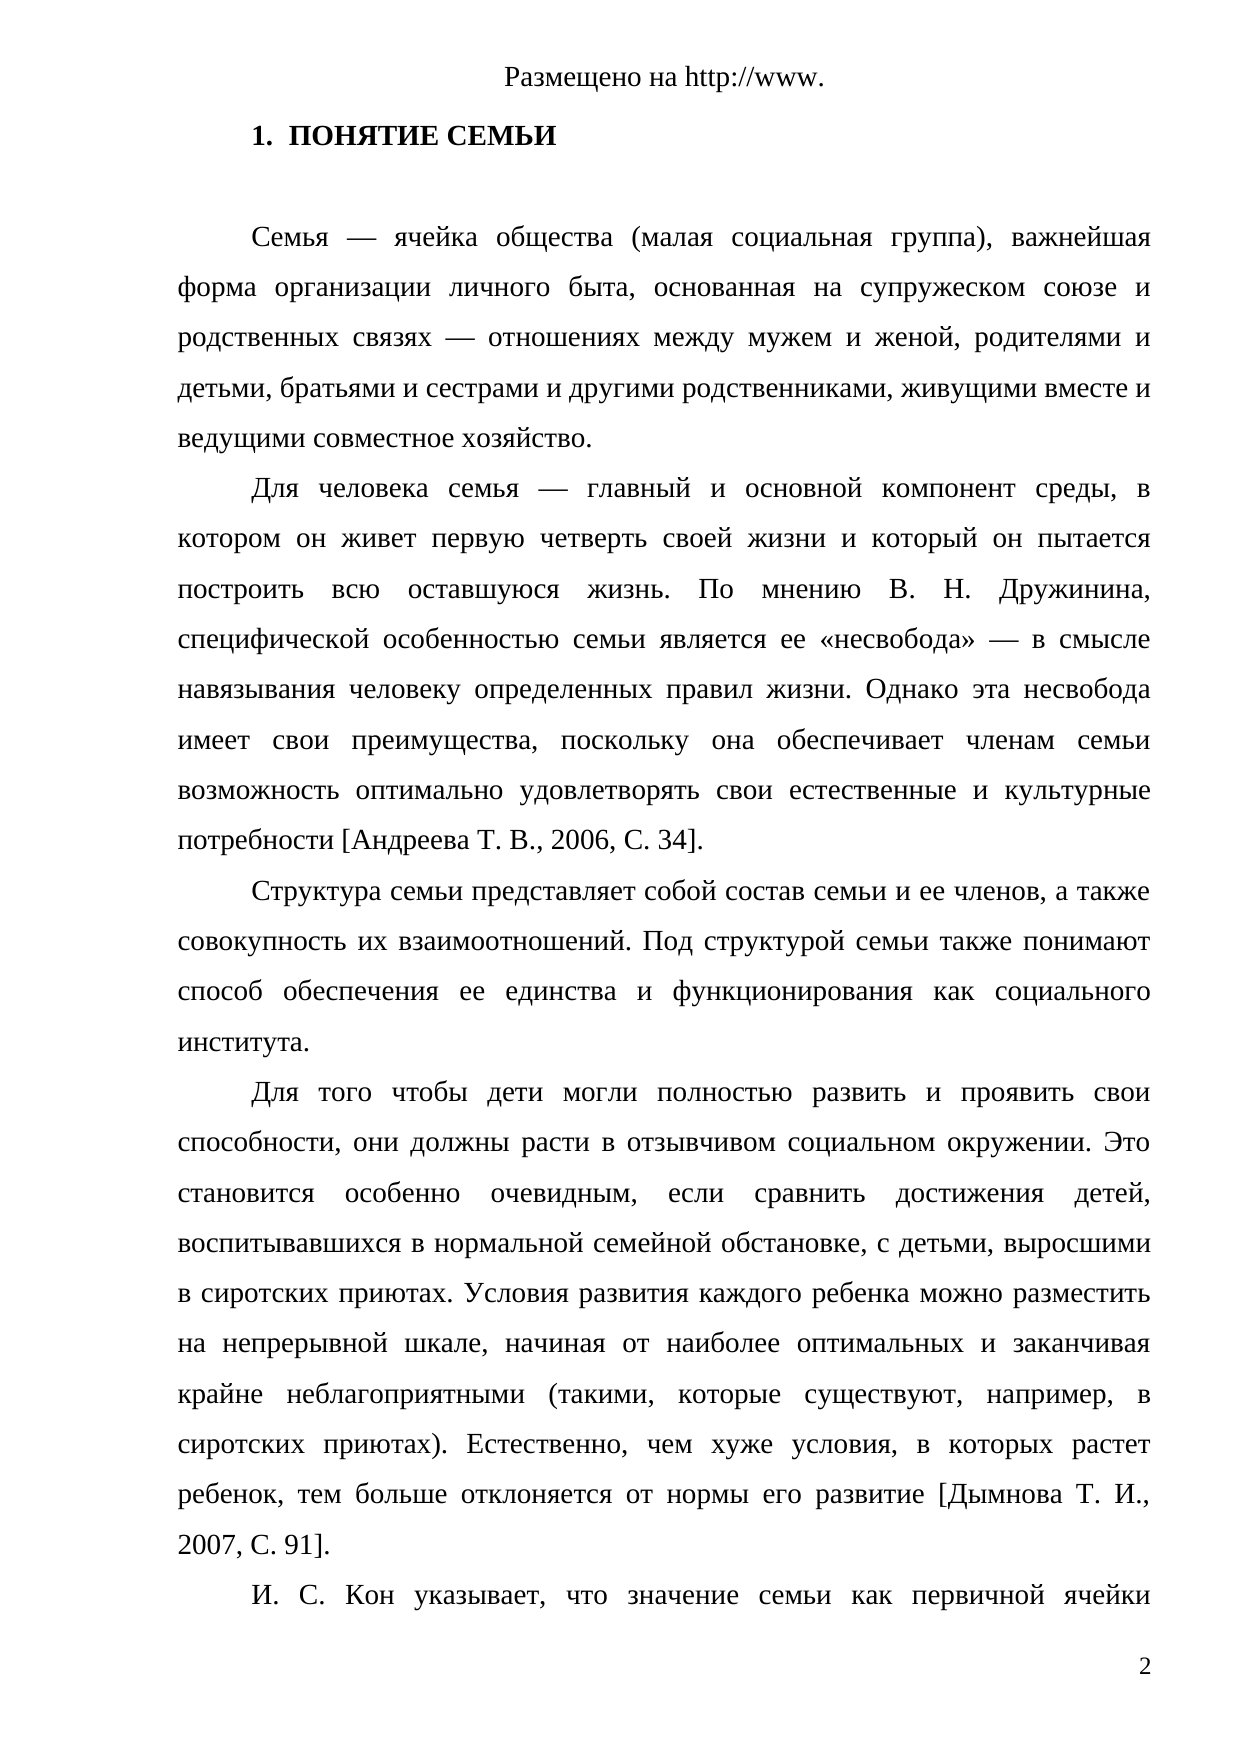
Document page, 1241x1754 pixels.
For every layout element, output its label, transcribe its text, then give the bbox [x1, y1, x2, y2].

text Структура семьи представляет собой состав семьи и ее членов, а также совокупность их взаимоотношений. Под структурой семьи также понимают способ обеспечения ее единства и функционирования как социального института. [177, 873, 1152, 1057]
text Для человека семья — главный и основной компонент среды, в котором он живет первую четверть своей жизни и который он пытается построить всю оставшуюся жизнь. По мнению В. Н. Дружинина, специфической особенностью семьи является ее «несвобода» — в смысле навязывания человеку определенных правил жизни. Однако эта несвобода имеет свои преимущества, поскольку она обеспечивает членам семьи возможность оптимально удовлетворять свои естественные и культурные потребности [Андреева Т. В., 2006, С. 34]. [177, 470, 1152, 856]
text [177, 1577, 1152, 1611]
list ПОНЯТИЕ СЕМЬИ [177, 118, 1152, 152]
text Семья — ячейка общества (малая социальная группа), важнейшая форма организации личного быта, основанная на супружеском союзе и родственных связях — отношениях между мужем и женой, родителями и детьми, братьями и сестрами и другими родственниками, живущими вместе и ведущими совместное хозяйство. [177, 219, 1152, 453]
text Для того чтобы дети могли полностью развить и проявить свои способности, они должны расти в отзывчивом социальном окружении. Это становится особенно очевидным, если сравнить достижения детей, воспитывавшихся в нормальной семейной обстановке, с детьми, выросшими в сиротских приютах. Условия развития каждого ребенка можно разместить на непрерывной шкале, начиная от наиболее оптимальных и заканчивая крайне неблагоприятными (такими, которые существуют, например, в сиротских приютах). Естественно, чем хуже условия, в которых растет ребенок, тем больше отклоняется от нормы его развитие [Дымнова Т. И., 2007, С. 91]. [177, 1074, 1152, 1560]
